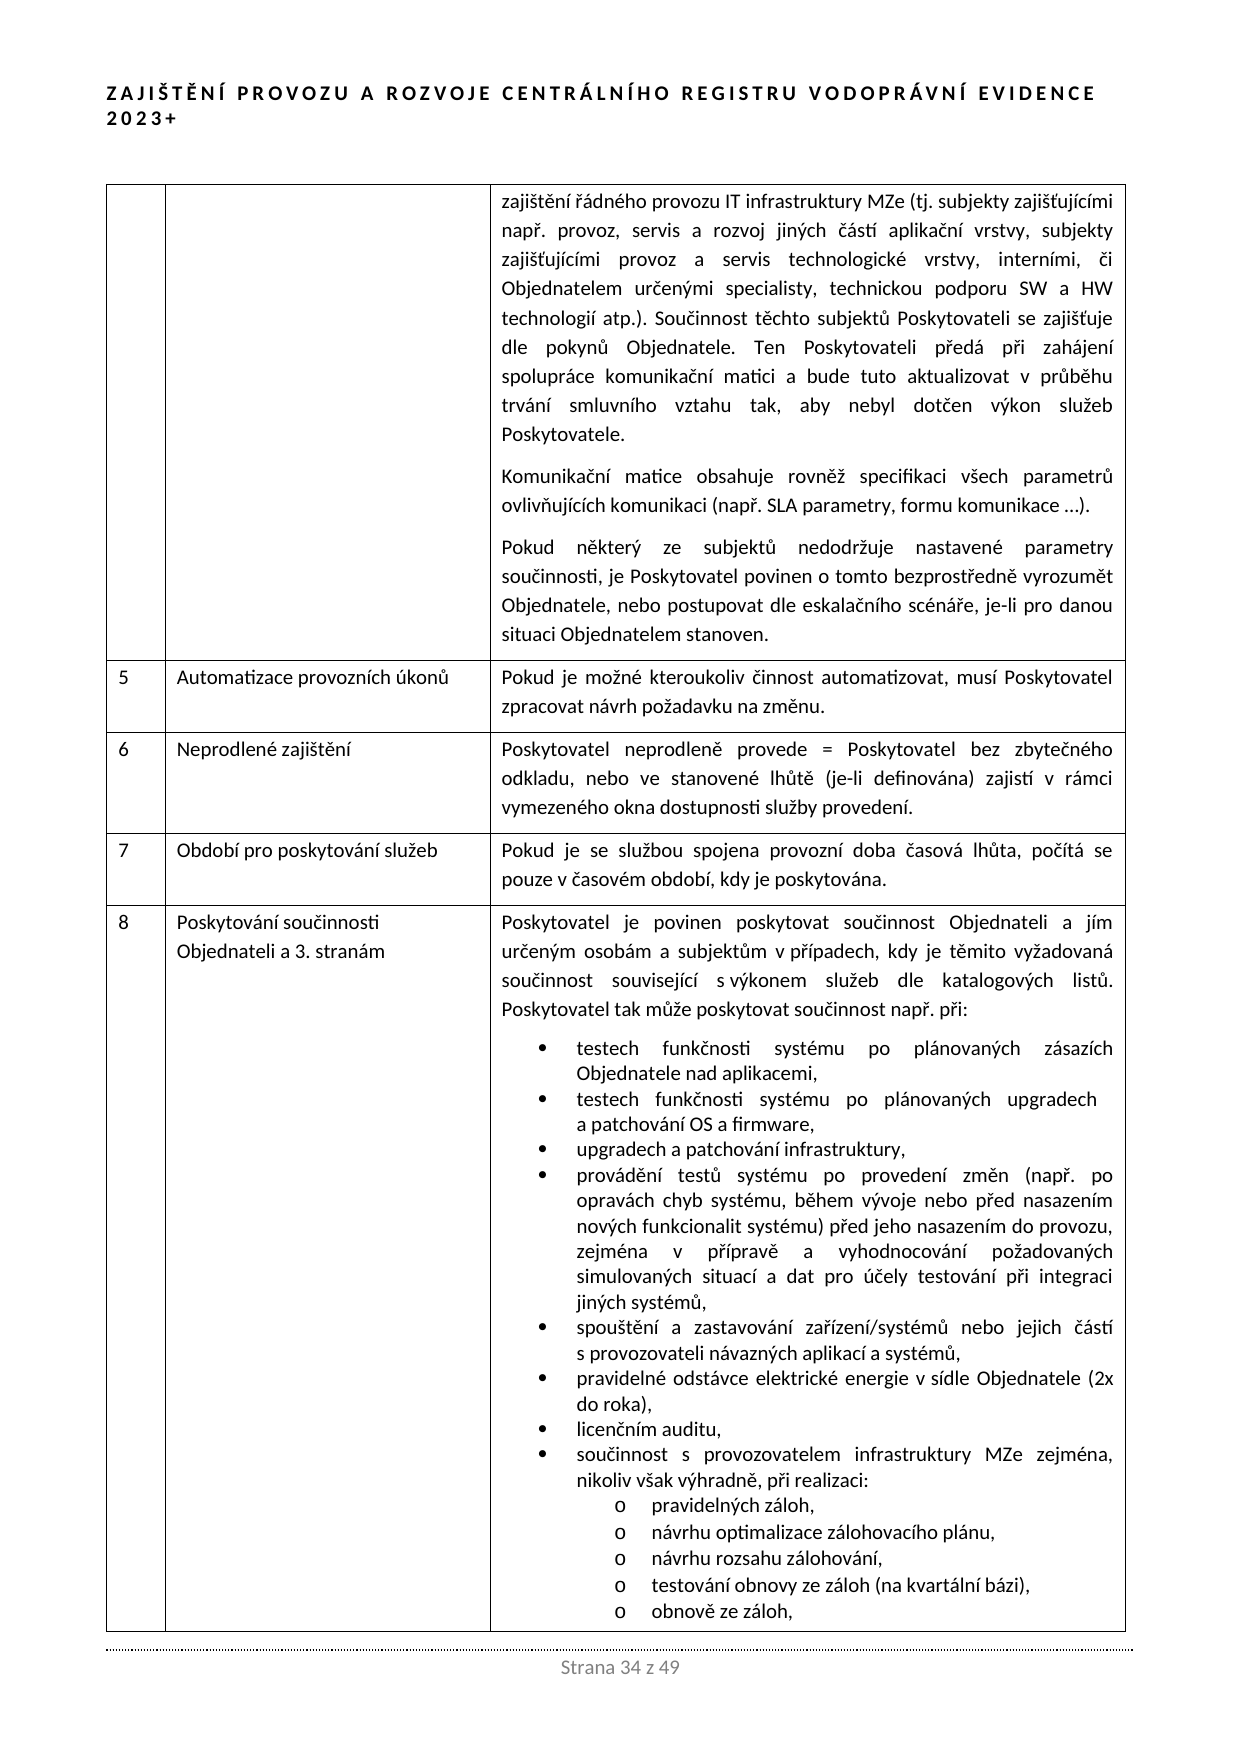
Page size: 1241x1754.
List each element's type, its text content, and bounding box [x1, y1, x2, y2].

table_cell Pokud je možné kteroukoliv činnost automatizovat, musí Poskytovatel zpracovat návrh požadavku na změnu. [491, 661, 1125, 732]
table_cell 8 [107, 906, 165, 1631]
table_cell 4 [107, 185, 165, 660]
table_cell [491, 906, 1125, 1631]
table_cell Automatizace provozních úkonů [166, 661, 490, 732]
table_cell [166, 906, 490, 1631]
table_cell Období pro poskytování služeb [166, 834, 490, 905]
table_cell Neprodlené zajištění [166, 733, 490, 833]
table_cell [491, 185, 1125, 660]
table_cell 5 [107, 661, 165, 732]
table_cell Poskytovatel neprodleně provede = Poskytovatel bez zbytečného odkladu, nebo ve stanovené lhůtě (je-li definována) zajistí v rámci vymezeného okna dostupnosti služby provedení. [491, 733, 1125, 833]
table_cell 6 [107, 733, 165, 833]
table_cell Pokud je se službou spojena provozní doba časová lhůta, počítá se pouze v časovém období, kdy je poskytována. [491, 834, 1125, 905]
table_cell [166, 185, 490, 660]
table_cell 7 [107, 834, 165, 905]
